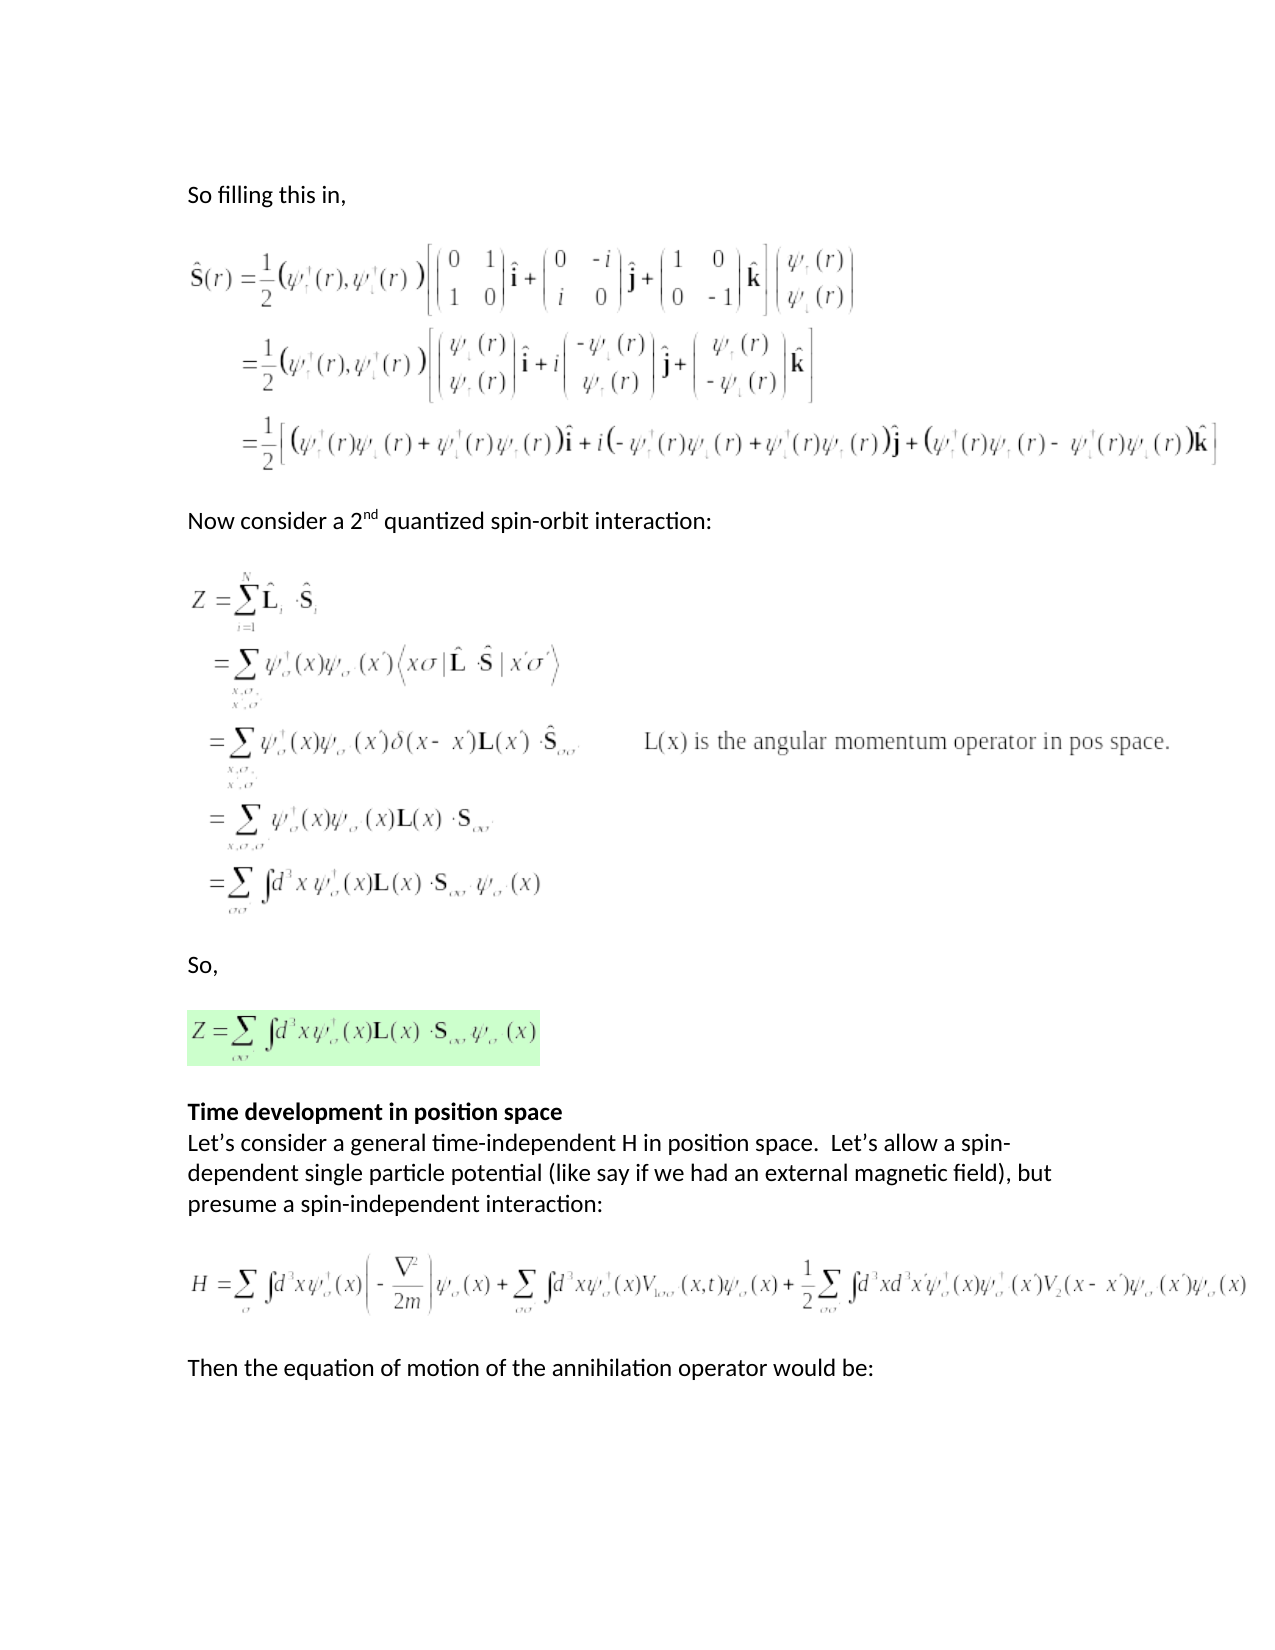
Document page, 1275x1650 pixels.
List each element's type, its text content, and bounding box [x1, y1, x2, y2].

text Now consider a 2nd quantized spin-orbit interaction: [187, 505, 1087, 536]
text So, [187, 949, 1087, 980]
text Let’s consider a general time-independent H in position space. Let’s allow a spin-dependent single particle potential (like say if we had an external magnetic field), but presume a spin-independent interaction: [187, 1127, 1087, 1218]
text Time development in position space [187, 1096, 1087, 1127]
text So filling this in, [187, 179, 1087, 209]
text Then the equation of motion of the annihilation operator would be: [187, 1352, 1087, 1382]
